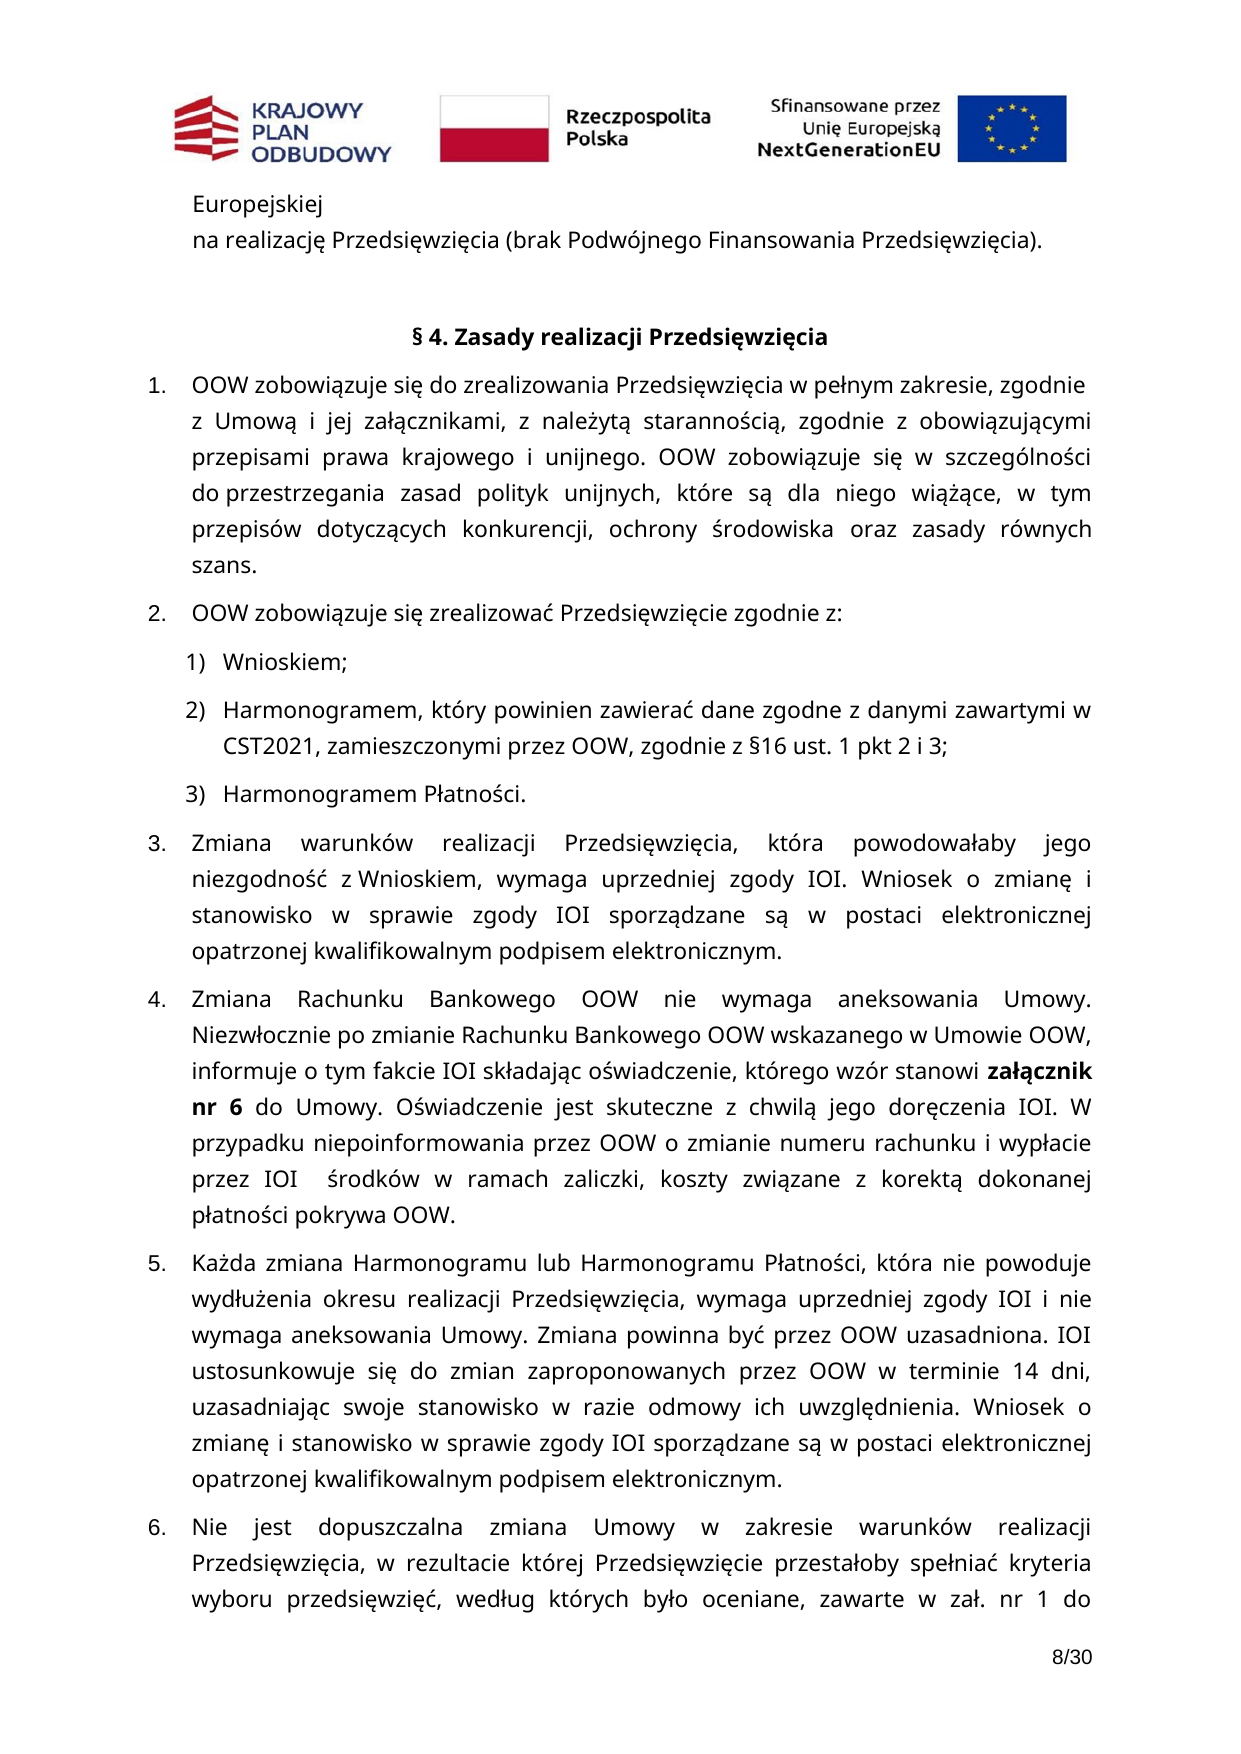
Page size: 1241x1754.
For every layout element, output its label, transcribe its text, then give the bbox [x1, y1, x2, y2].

list Wnioskiem; [185, 646, 1092, 677]
list Zmiana warunków realizacji Przedsięwzięcia, która powodowałaby jego niezgodność z Wnioskiem, wymaga uprzedniej zgody IOI. Wniosek o zmianę i stanowisko w sprawie zgody IOI sporządzane są w postaci elektronicznej opatrzonej kwalifikowalnym podpisem elektronicznym. [148, 827, 1092, 966]
list OOW zobowiązuje się zrealizować Przedsięwzięcie zgodnie z: [148, 597, 1092, 628]
list Harmonogramem, który powinien zawierać dane zgodne z danymi zawartymi w CST2021, zamieszczonymi przez OOW, zgodnie z §16 ust. 1 pkt 2 i 3; [185, 694, 1092, 761]
list Zmiana Rachunku Bankowego OOW nie wymaga aneksowania Umowy. Niezwłocznie po zmianie Rachunku Bankowego OOW wskazanego w Umowie OOW, informuje o tym fakcie IOI składając oświadczenie, którego wzór stanowi załącznik nr 6 do Umowy. Oświadczenie jest skuteczne z chwilą jego doręczenia IOI. W przypadku niepoinformowania przez OOW o zmianie numeru rachunku i wypłacie przez IOI środków w ramach zaliczki, koszty związane z korektą dokonanej płatności pokrywa OOW. [148, 983, 1092, 1230]
list Każda zmiana Harmonogramu lub Harmonogramu Płatności, która nie powoduje wydłużenia okresu realizacji Przedsięwzięcia, wymaga uprzedniej zgody IOI i nie wymaga aneksowania Umowy. Zmiana powinna być przez OOW uzasadniona. IOI ustosunkowuje się do zmian zaproponowanych przez OOW w terminie 14 dni, uzasadniając swoje stanowisko w razie odmowy ich uwzględnienia. Wniosek o zmianę i stanowisko w sprawie zgody IOI sporządzane są w postaci elektronicznej opatrzonej kwalifikowalnym podpisem elektronicznym. [148, 1247, 1092, 1494]
list OOW zobowiązuje się do zrealizowania Przedsięwzięcia w pełnym zakresie, zgodnie z Umową i jej załącznikami, z należytą starannością, zgodnie z obowiązującymi przepisami prawa krajowego i unijnego. OOW zobowiązuje się w szczególności do przestrzegania zasad polityk unijnych, które są dla niego wiążące, w tym przepisów dotyczących konkurencji, ochrony środowiska oraz zasady równych szans. [148, 369, 1092, 580]
picture [147, 73, 1079, 188]
text § 4. Zasady realizacji Przedsięwzięcia [148, 321, 1092, 352]
list Harmonogramem Płatności. [185, 778, 1092, 809]
